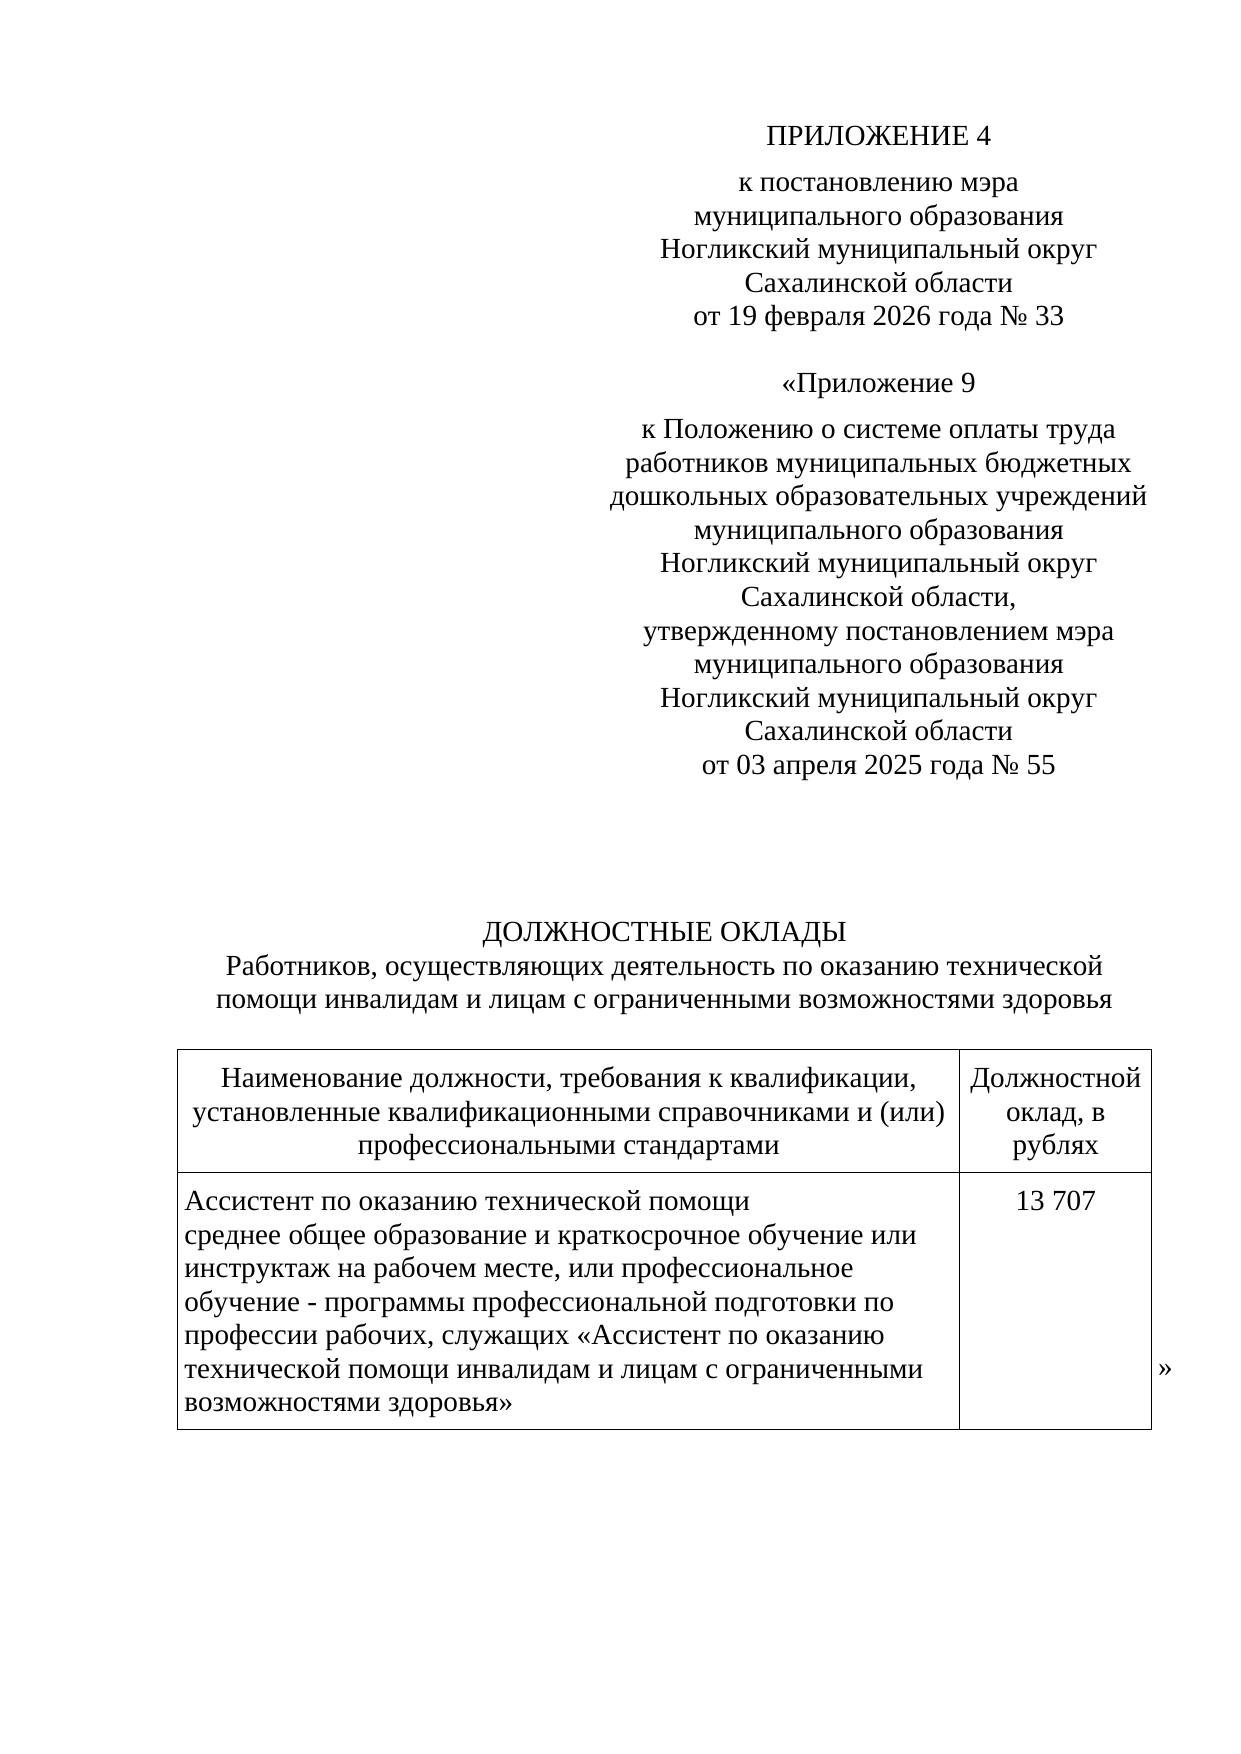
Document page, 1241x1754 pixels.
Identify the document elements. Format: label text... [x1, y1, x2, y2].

table_cell 13 707 [960, 1173, 1151, 1429]
text ПРИЛОЖЕНИЕ 4 [605, 118, 1152, 152]
table_header Должностной оклад, в рублях [960, 1050, 1151, 1172]
text к Положению о системе оплаты труда [605, 411, 1152, 445]
text муниципального образования [605, 646, 1152, 680]
text дошкольных образовательных учреждений [605, 478, 1152, 512]
text от 03 апреля 2025 года № 55 [605, 747, 1152, 780]
table_cell » [1152, 1172, 1195, 1429]
text от 19 февраля 2026 года № 33 [605, 298, 1152, 332]
text муниципального образования [605, 198, 1152, 231]
text Сахалинской области [605, 265, 1152, 298]
text «Приложение 9 [605, 365, 1152, 399]
table_cell Ассистент по оказанию технической помощи среднее общее образование и краткосрочное обучение или инструктаж на рабочем месте, или профессиональное обучение - программы профессиональной подготовки по профессии рабочих, служащих «Ассистент по оказанию технической помощи инвалидам и лицам с ограниченными возможностями здоровья» [178, 1173, 959, 1429]
text Сахалинской области, [605, 579, 1152, 613]
text работников муниципальных бюджетных [605, 445, 1152, 478]
text Сахалинской области [605, 713, 1152, 747]
table_header Наименование должности, требования к квалификации, установленные квалификационными справочниками и (или) профессиональными стандартами [178, 1050, 959, 1172]
text Ногликский муниципальный округ [605, 546, 1152, 579]
title ДОЛЖНОСТНЫЕ ОКЛАДЫ [177, 914, 1152, 948]
text Ногликский муниципальный округ [605, 680, 1152, 713]
text муниципального образования [605, 512, 1152, 546]
title Работников, осуществляющих деятельность по оказанию технической помощи инвалидам и лицам с ограниченными возможностями здоровья [177, 948, 1152, 1015]
text Ногликский муниципальный округ [605, 231, 1152, 265]
text к постановлению мэра [605, 164, 1152, 198]
text утвержденному постановлением мэра [605, 613, 1152, 646]
